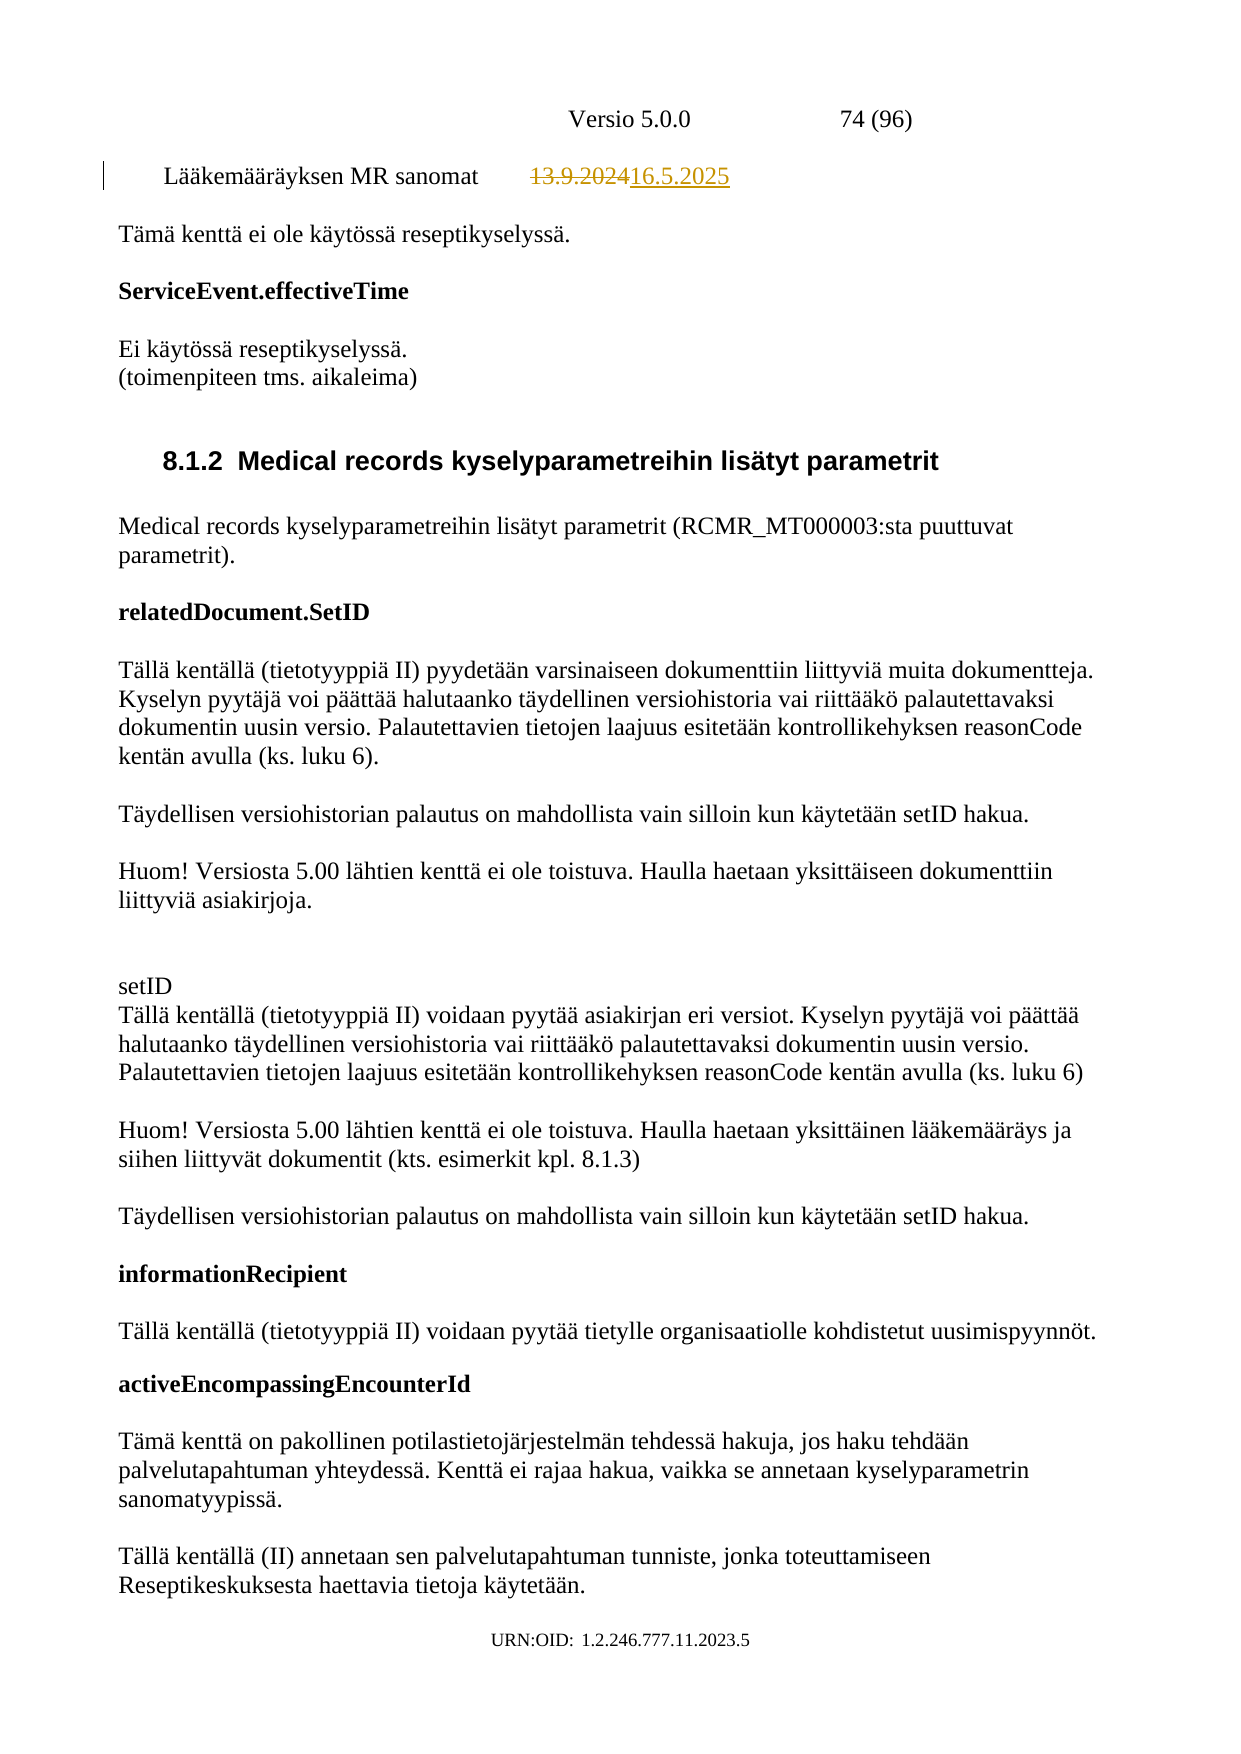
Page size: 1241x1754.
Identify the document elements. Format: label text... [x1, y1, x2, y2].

text Huom! Versiosta 5.00 lähtien kenttä ei ole toistuva. Haulla haetaan yksittäinen lääkemääräys ja siihen liittyvät dokumentit (kts. esimerkit kpl. 8.1.3) [118, 1115, 1122, 1172]
text relatedDocument.SetID [118, 597, 1122, 626]
text Tällä kentällä (tietotyyppiä II) voidaan pyytää asiakirjan eri versiot. Kyselyn pyytäjä voi päättää halutaanko täydellinen versiohistoria vai riittääkö palautettavaksi dokumentin uusin versio. Palautettavien tietojen laajuus esitetään kontrollikehyksen reasonCode kentän avulla (ks. luku 6) [118, 1000, 1122, 1086]
text setID [118, 971, 1122, 1000]
text ServiceEvent.effectiveTime [118, 276, 1122, 305]
text Tällä kentällä (tietotyyppiä II) voidaan pyytää tietylle organisaatiolle kohdistetut uusimispyynnöt. [118, 1316, 1122, 1345]
text Medical records kyselyparametreihin lisätyt parametrit (RCMR_MT000003:sta puuttuvat parametrit). [118, 511, 1122, 569]
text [118, 219, 1122, 247]
text informationRecipient [118, 1259, 1122, 1287]
subtitle Medical records kyselyparametreihin lisätyt parametrit [162, 445, 1122, 476]
text Tämä kenttä on pakollinen potilastietojärjestelmän tehdessä hakuja, jos haku tehdään palvelutapahtuman yhteydessä. Kenttä ei rajaa hakua, vaikka se annetaan kyselyparametrin sanomatyypissä. [118, 1426, 1122, 1513]
text Huom! Versiosta 5.00 lähtien kenttä ei ole toistuva. Haulla haetaan yksittäiseen dokumenttiin liittyviä asiakirjoja. [118, 856, 1122, 914]
text Tällä kentällä (II) annetaan sen palvelutapahtuman tunniste, jonka toteuttamiseen Reseptikeskuksesta haettavia tietoja käytetään. [118, 1541, 1122, 1599]
text Tällä kentällä (tietotyyppiä II) pyydetään varsinaiseen dokumenttiin liittyviä muita dokumentteja. Kyselyn pyytäjä voi päättää halutaanko täydellinen versiohistoria vai riittääkö palautettavaksi dokumentin uusin versio. Palautettavien tietojen laajuus esitetään kontrollikehyksen reasonCode kentän avulla (ks. luku 6). [118, 655, 1122, 770]
text Täydellisen versiohistorian palautus on mahdollista vain silloin kun käytetään setID hakua. [118, 1201, 1122, 1230]
text activeEncompassingEncounterId [118, 1369, 1122, 1398]
text (toimenpiteen tms. aikaleima) [118, 362, 1122, 391]
text Täydellisen versiohistorian palautus on mahdollista vain silloin kun käytetään setID hakua. [118, 799, 1122, 827]
text Ei käytössä reseptikyselyssä. [118, 334, 1122, 362]
